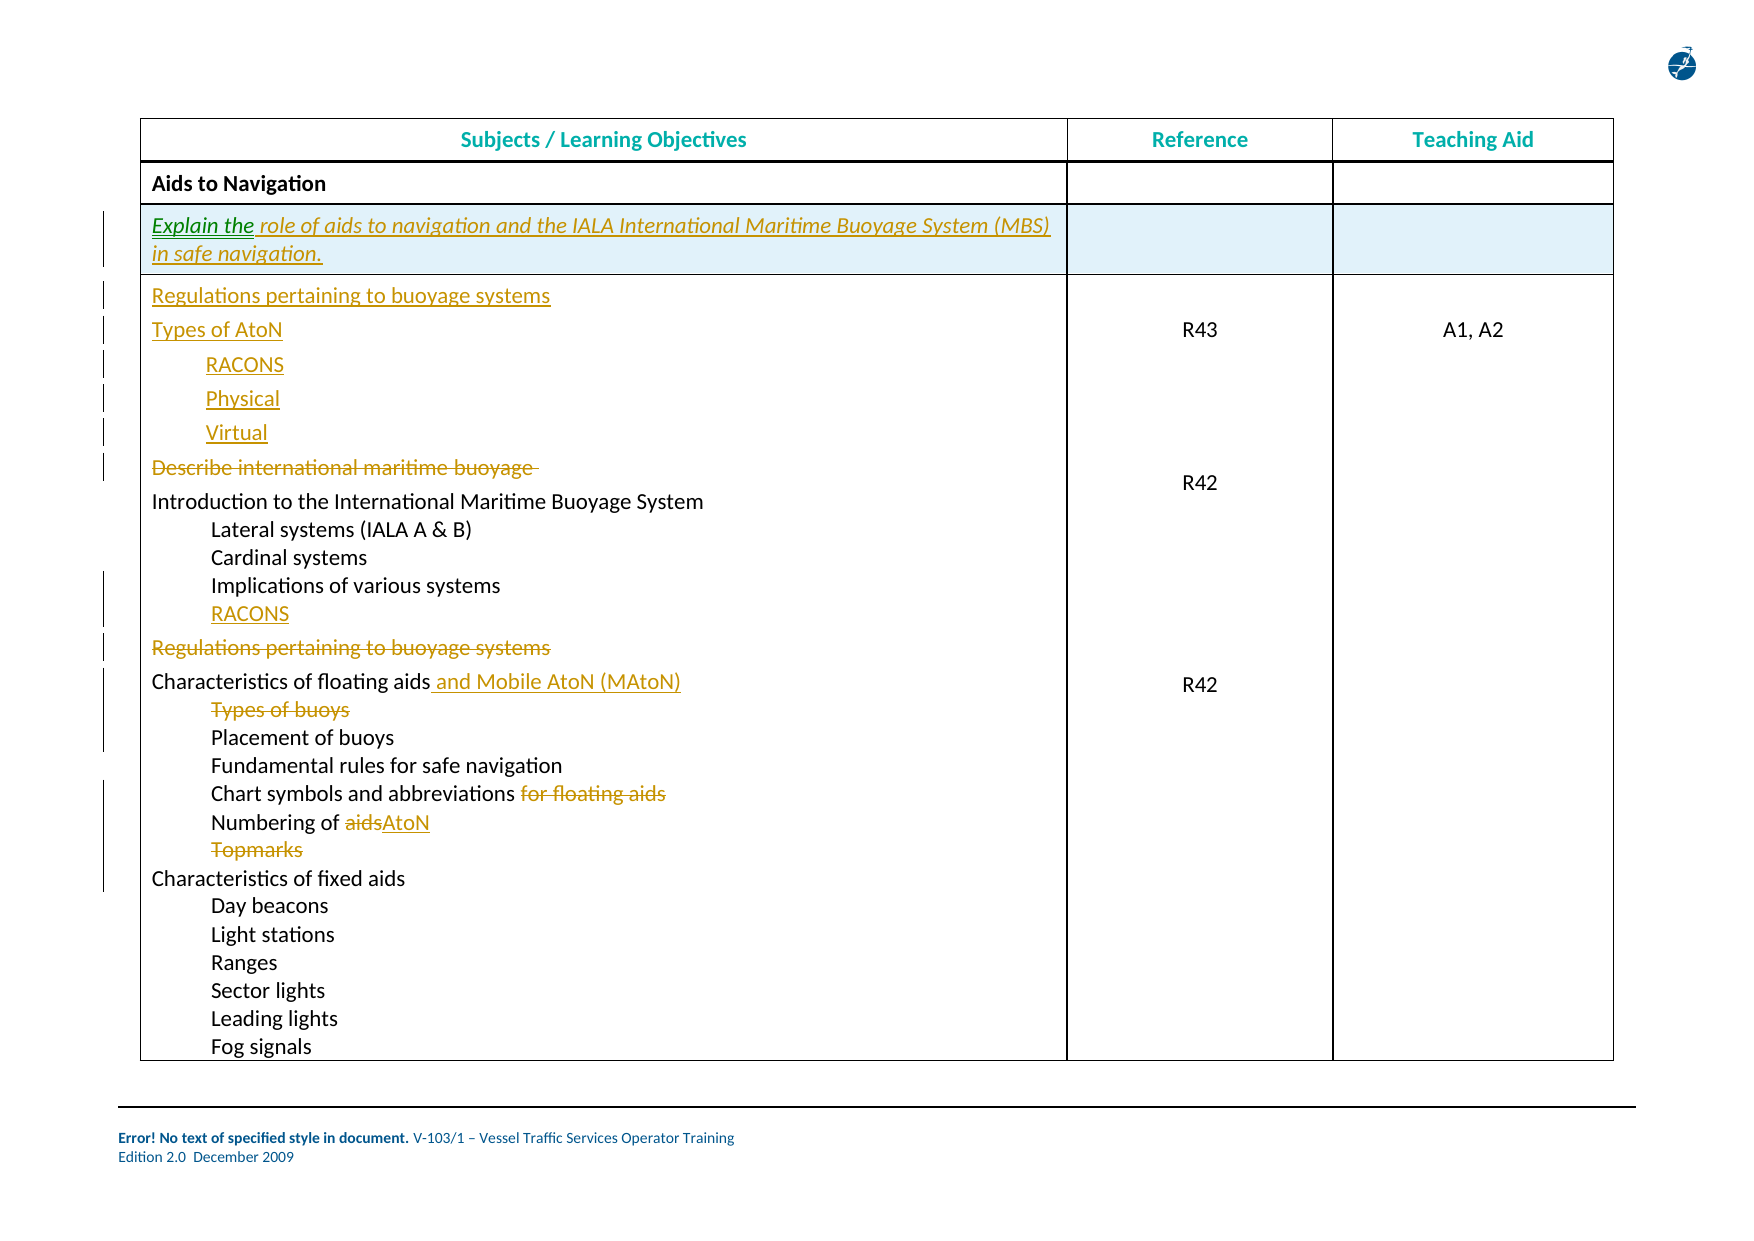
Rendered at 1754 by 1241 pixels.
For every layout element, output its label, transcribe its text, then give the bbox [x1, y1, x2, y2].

table_header Subjects / Learning Objectives [141, 119, 1067, 160]
table_cell A1, A2 [1334, 275, 1613, 1060]
table_cell Introduction to the International Maritime Buoyage System Lateral systems (IALA A & B) Cardinal systems Implications of various systems Characteristics of floating aids Placement of buoys Fundamental rules for safe navigation Chart symbols and abbreviations Numbering of Characteristics of fixed aids Day beacons Light stations Ranges Sector lights Leading lights Fog signals [141, 275, 1066, 1060]
table_cell R43 R42 R42 [1068, 275, 1332, 1060]
table_header Reference [1068, 119, 1332, 160]
table_cell [1068, 163, 1332, 203]
table_cell [1334, 163, 1613, 203]
table_cell Aids to Navigation [141, 163, 1066, 203]
table_header Teaching Aid [1333, 119, 1613, 160]
picture [1637, 0, 1754, 115]
